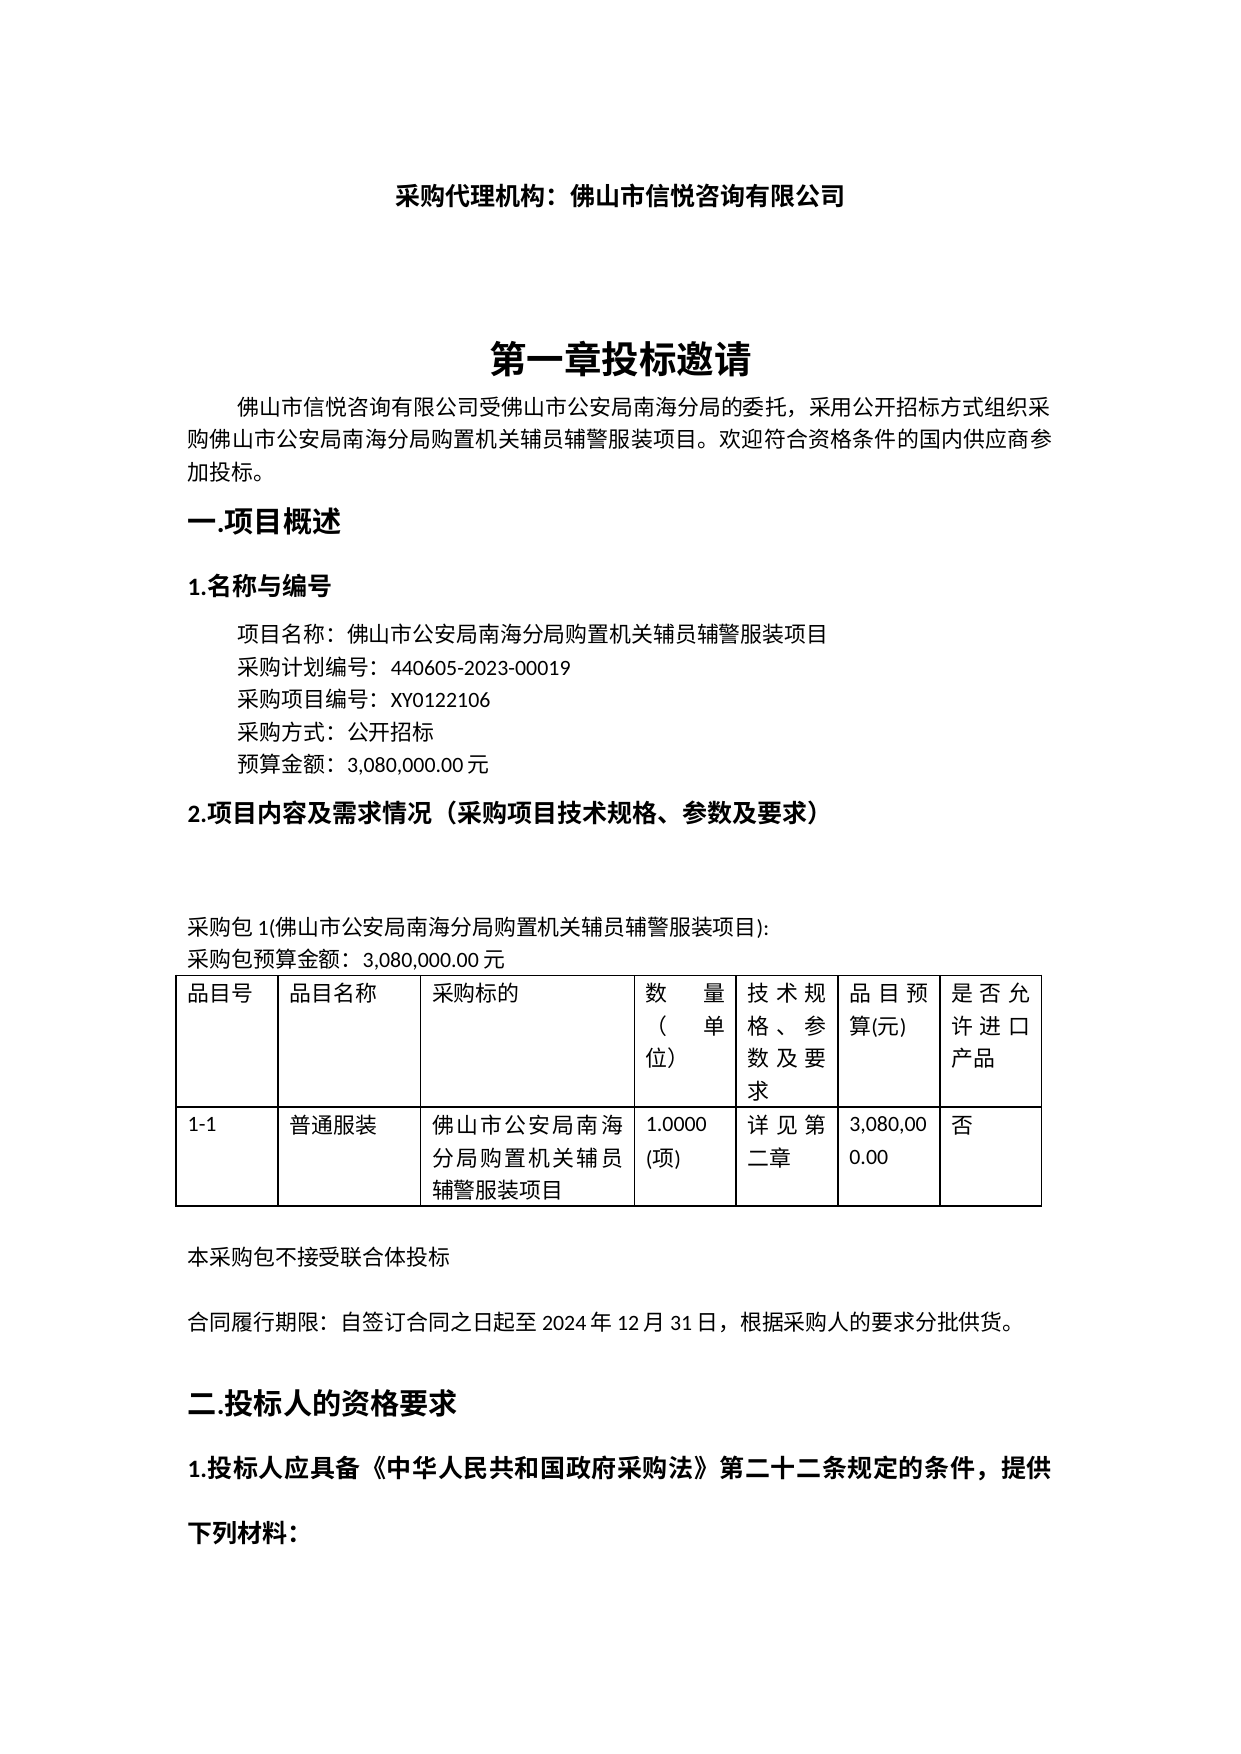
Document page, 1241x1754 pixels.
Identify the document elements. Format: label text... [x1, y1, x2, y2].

table_header 品目预算(元) [839, 976, 939, 1106]
table_cell 详见第二章 [737, 1108, 837, 1205]
table_header 品目号 [177, 976, 277, 1106]
text 采购包1(佛山市公安局南海分局购置机关辅员辅警服装项目): [187, 909, 1053, 942]
text 合同履行期限：自签订合同之日起至2024年12月31日，根据采购人的要求分批供货。 [187, 1304, 1053, 1337]
text 1.名称与编号 [187, 552, 1053, 617]
text 采购方式：公开招标 [187, 714, 1053, 747]
text 佛山市信悦咨询有限公司受佛山市公安局南海分局的委托，采用公开招标方式组织采购佛山市公安局南海分局购置机关辅员辅警服装项目。欢迎符合资格条件的国内供应商参加投标。 [187, 389, 1053, 487]
table_header 技术规格、参数及要求 [737, 976, 837, 1106]
text 预算金额：3,080,000.00元 [187, 747, 1053, 779]
text 采购代理机构：佛山市信悦咨询有限公司 [187, 162, 1053, 227]
text 采购计划编号：440605-2023-00019 [187, 649, 1053, 682]
text 二.投标人的资格要求 [187, 1369, 1053, 1434]
text 项目名称：佛山市公安局南海分局购置机关辅员辅警服装项目 [187, 617, 1053, 649]
table_header 品目名称 [279, 976, 420, 1106]
text 本采购包不接受联合体投标 [187, 1239, 1053, 1272]
table_header 是否允许进口产品 [941, 976, 1041, 1106]
text 一.项目概述 [187, 487, 1053, 552]
table_cell 否 [941, 1108, 1041, 1205]
text 采购包预算金额：3,080,000.00元 [187, 942, 1053, 974]
table_header 数量（单位） [635, 976, 735, 1106]
text 2.项目内容及需求情况（采购项目技术规格、参数及要求） [187, 779, 1053, 844]
text 采购项目编号：XY0122106 [187, 682, 1053, 714]
table_cell 3,080,000.00 [839, 1108, 939, 1205]
text 1.投标人应具备《中华人民共和国政府采购法》第二十二条规定的条件，提供下列材料： [187, 1434, 1053, 1564]
table_cell 普通服装 [279, 1108, 420, 1205]
table_cell 1.0000(项) [635, 1108, 735, 1205]
table_cell 佛山市公安局南海分局购置机关辅员辅警服装项目 [421, 1108, 634, 1205]
table_header 采购标的 [421, 976, 634, 1106]
table_cell 1-1 [177, 1108, 277, 1205]
text 第一章投标邀请 [187, 324, 1053, 389]
